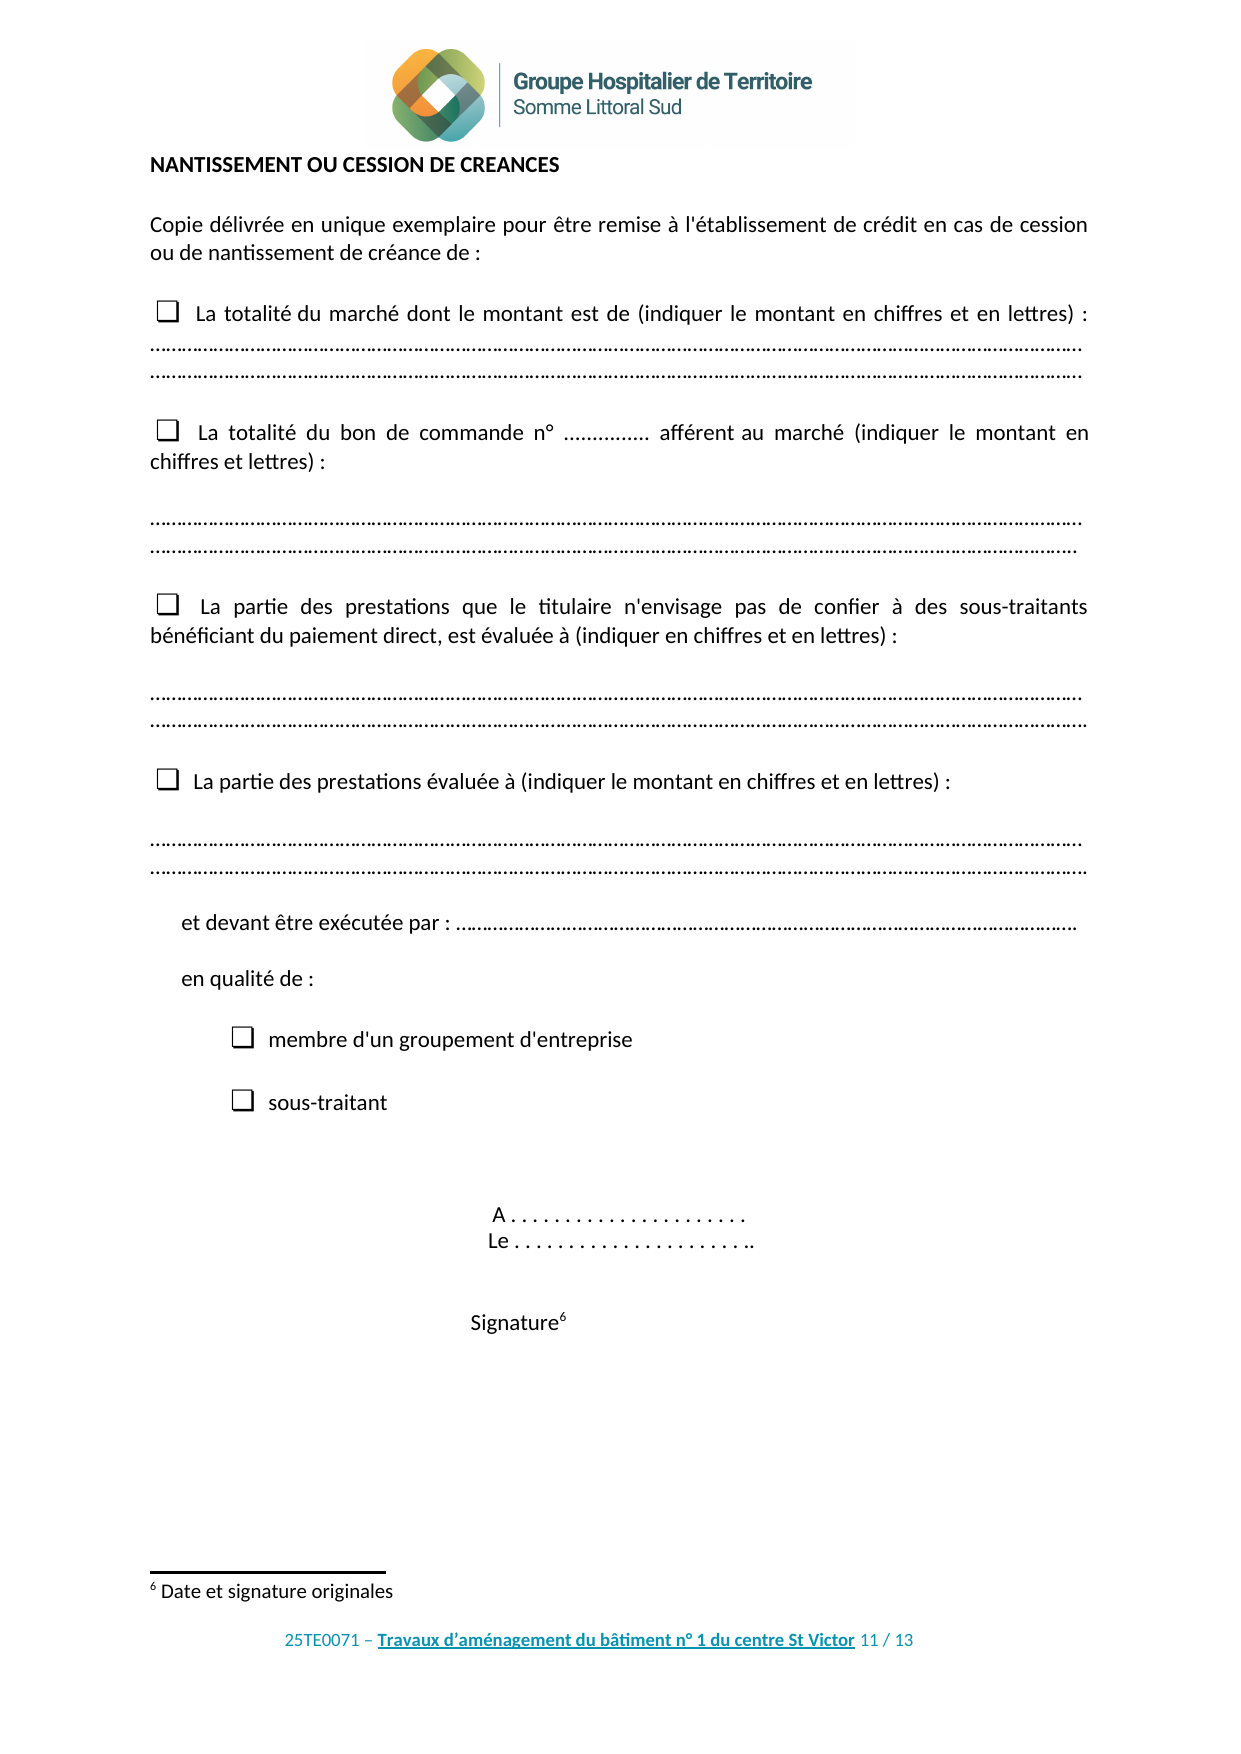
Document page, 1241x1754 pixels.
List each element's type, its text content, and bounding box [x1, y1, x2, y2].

text et devant être exécutée par : ………………………………………………………………………………………………………. [150, 908, 1090, 936]
text Copie délivrée en unique exemplaire pour être remise à l'établissement de crédit en cas de cession ou de nantissement de créance de : [150, 210, 1090, 266]
text Signature [450, 1308, 1090, 1336]
text en qualité de : [150, 964, 1090, 992]
text ……………………………………………………………………………………………………………………………………………………………………………………………………………………………………………………………………………………………………………………….. [150, 503, 1090, 559]
text ❏ membre d'un groupement d'entreprise [150, 1020, 1090, 1054]
text ❏ sous-traitant [150, 1083, 1090, 1117]
text A . . . . . . . . . . . . . . . . . . . . . . [152, 1201, 1086, 1227]
text ❏ La totalité du bon de commande n° ............... afférent au marché (indiquer le montant en chiffres et lettres) : [150, 413, 1090, 475]
text ❏ La partie des prestations évaluée à (indiquer le montant en chiffres et en lettres) : [150, 762, 1090, 796]
text …………………………………………………………………………………………………………………………………………………………………………………………………………………………………………………………………………………………………………………………. [150, 678, 1090, 734]
picture [364, 40, 855, 150]
text ❏ La totalité du marché dont le montant est de (indiquer le montant en chiffres et en lettres) : ………………………………………………………………………………………………………………………………………………………………………………………………………………………………………………………………………………………………………………………… [150, 294, 1090, 385]
text …………………………………………………………………………………………………………………………………………………………………………………………………………………………………………………………………………………………………………………………. [150, 824, 1090, 880]
text ❏ La partie des prestations que le titulaire n'envisage pas de confier à des sous-traitants bénéficiant du paiement direct, est évaluée à (indiquer en chiffres et en lettres) : [150, 587, 1090, 649]
text Le . . . . . . . . . . . . . . . . . . . . . .. [152, 1227, 1086, 1254]
text NANTISSEMENT OU CESSION DE CREANCES [150, 150, 1090, 178]
